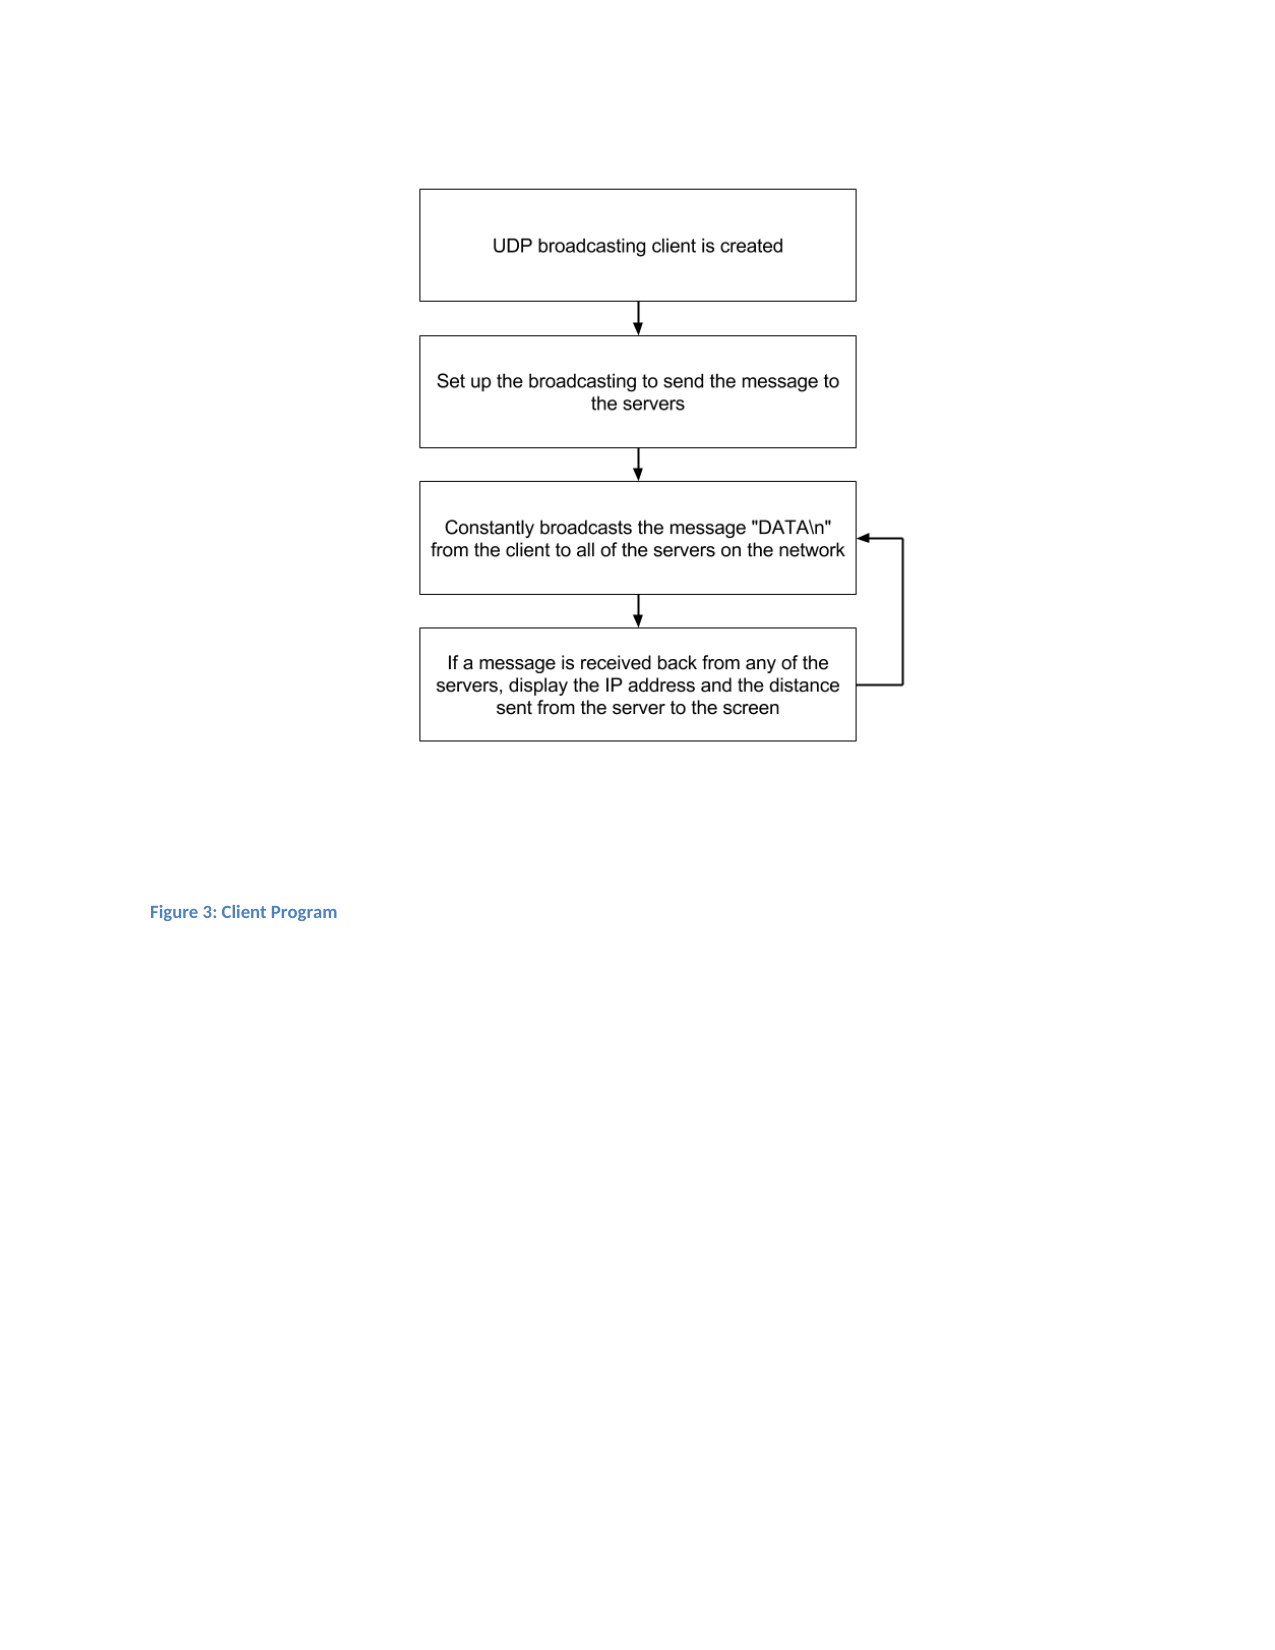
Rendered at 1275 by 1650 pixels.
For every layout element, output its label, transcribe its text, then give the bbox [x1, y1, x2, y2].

picture [150, 150, 1125, 882]
